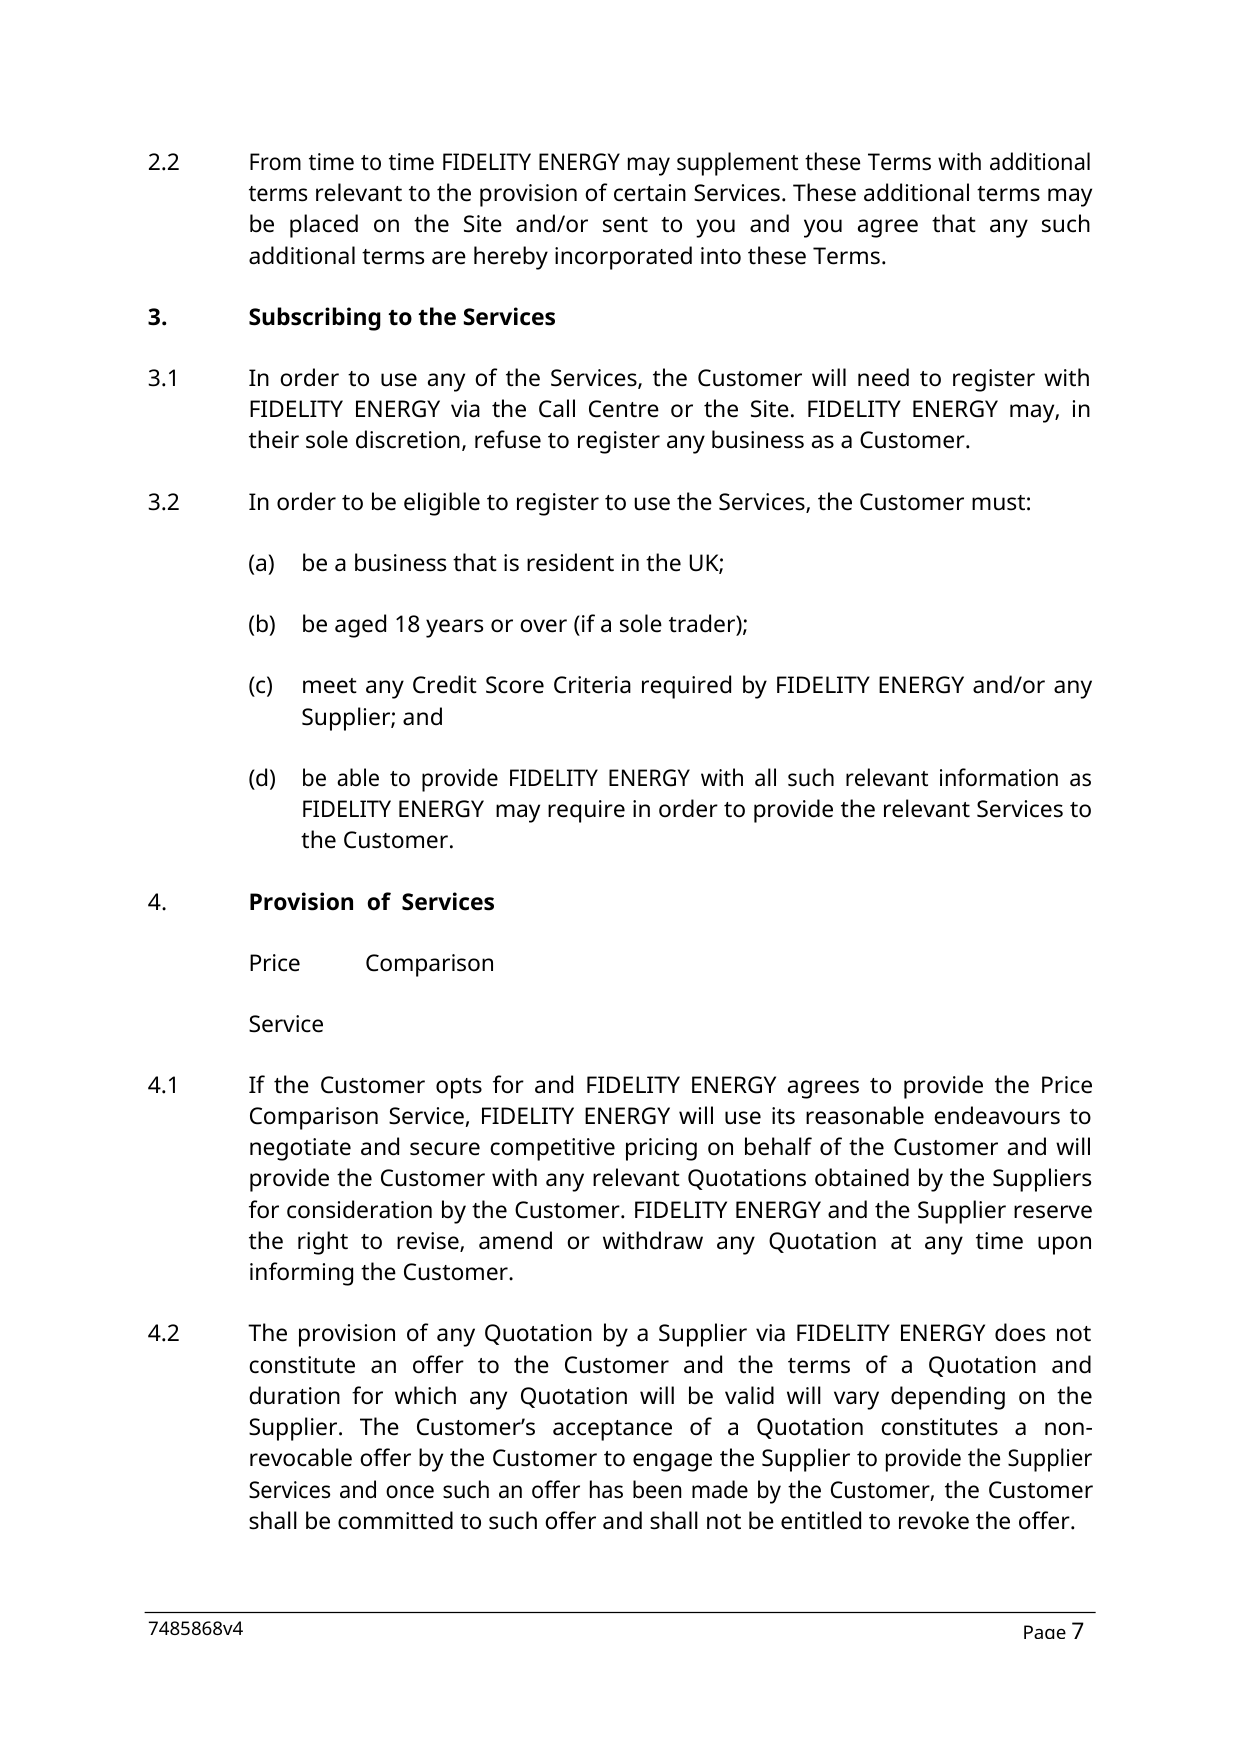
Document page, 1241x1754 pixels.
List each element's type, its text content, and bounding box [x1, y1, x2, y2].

list be able to provide FIDELITY ENERGY with all such relevant information as FIDELITY ENERGY may require in order to provide the relevant Services to the Customer. [248, 762, 1093, 856]
list be aged 18 years or over (if a sole trader); [248, 608, 1119, 639]
list The provision of any Quotation by a Supplier via FIDELITY ENERGY does not constitute an offer to the Customer and the terms of a Quotation and duration for which any Quotation will be valid will vary depending on the Supplier. The Customer’s acceptance of a Quotation constitutes a non-revocable offer by the Customer to engage the Supplier to provide the Supplier Services and once such an offer has been made by the Customer, the Customer shall be committed to such offer and shall not be entitled to revoke the offer. [148, 1317, 1093, 1536]
list Provision of Services Price Comparison Service [148, 886, 495, 1039]
list From time to time FIDELITY ENERGY may supplement these Terms with additional terms relevant to the provision of certain Services. These additional terms may be placed on the Site and/or sent to you and you agree that any such additional terms are hereby incorporated into these Terms. [148, 146, 1093, 271]
list In order to be eligible to register to use the Services, the Customer must: [148, 486, 1119, 517]
list be a business that is resident in the UK; [248, 547, 1119, 578]
list In order to use any of the Services, the Customer will need to register with FIDELITY ENERGY via the Call Centre or the Site. FIDELITY ENERGY may, in their sole discretion, refuse to register any business as a Customer. [148, 362, 1092, 456]
list If the Customer opts for and FIDELITY ENERGY agrees to provide the Price Comparison Service, FIDELITY ENERGY will use its reasonable endeavours to negotiate and secure competitive pricing on behalf of the Customer and will provide the Customer with any relevant Quotations obtained by the Suppliers for consideration by the Customer. FIDELITY ENERGY and the Supplier reserve the right to revise, amend or withdraw any Quotation at any time upon informing the Customer. [148, 1069, 1093, 1287]
list meet any Credit Score Criteria required by FIDELITY ENERGY and/or any Supplier; and [248, 669, 1092, 732]
list Subscribing to the Services [148, 301, 1119, 332]
